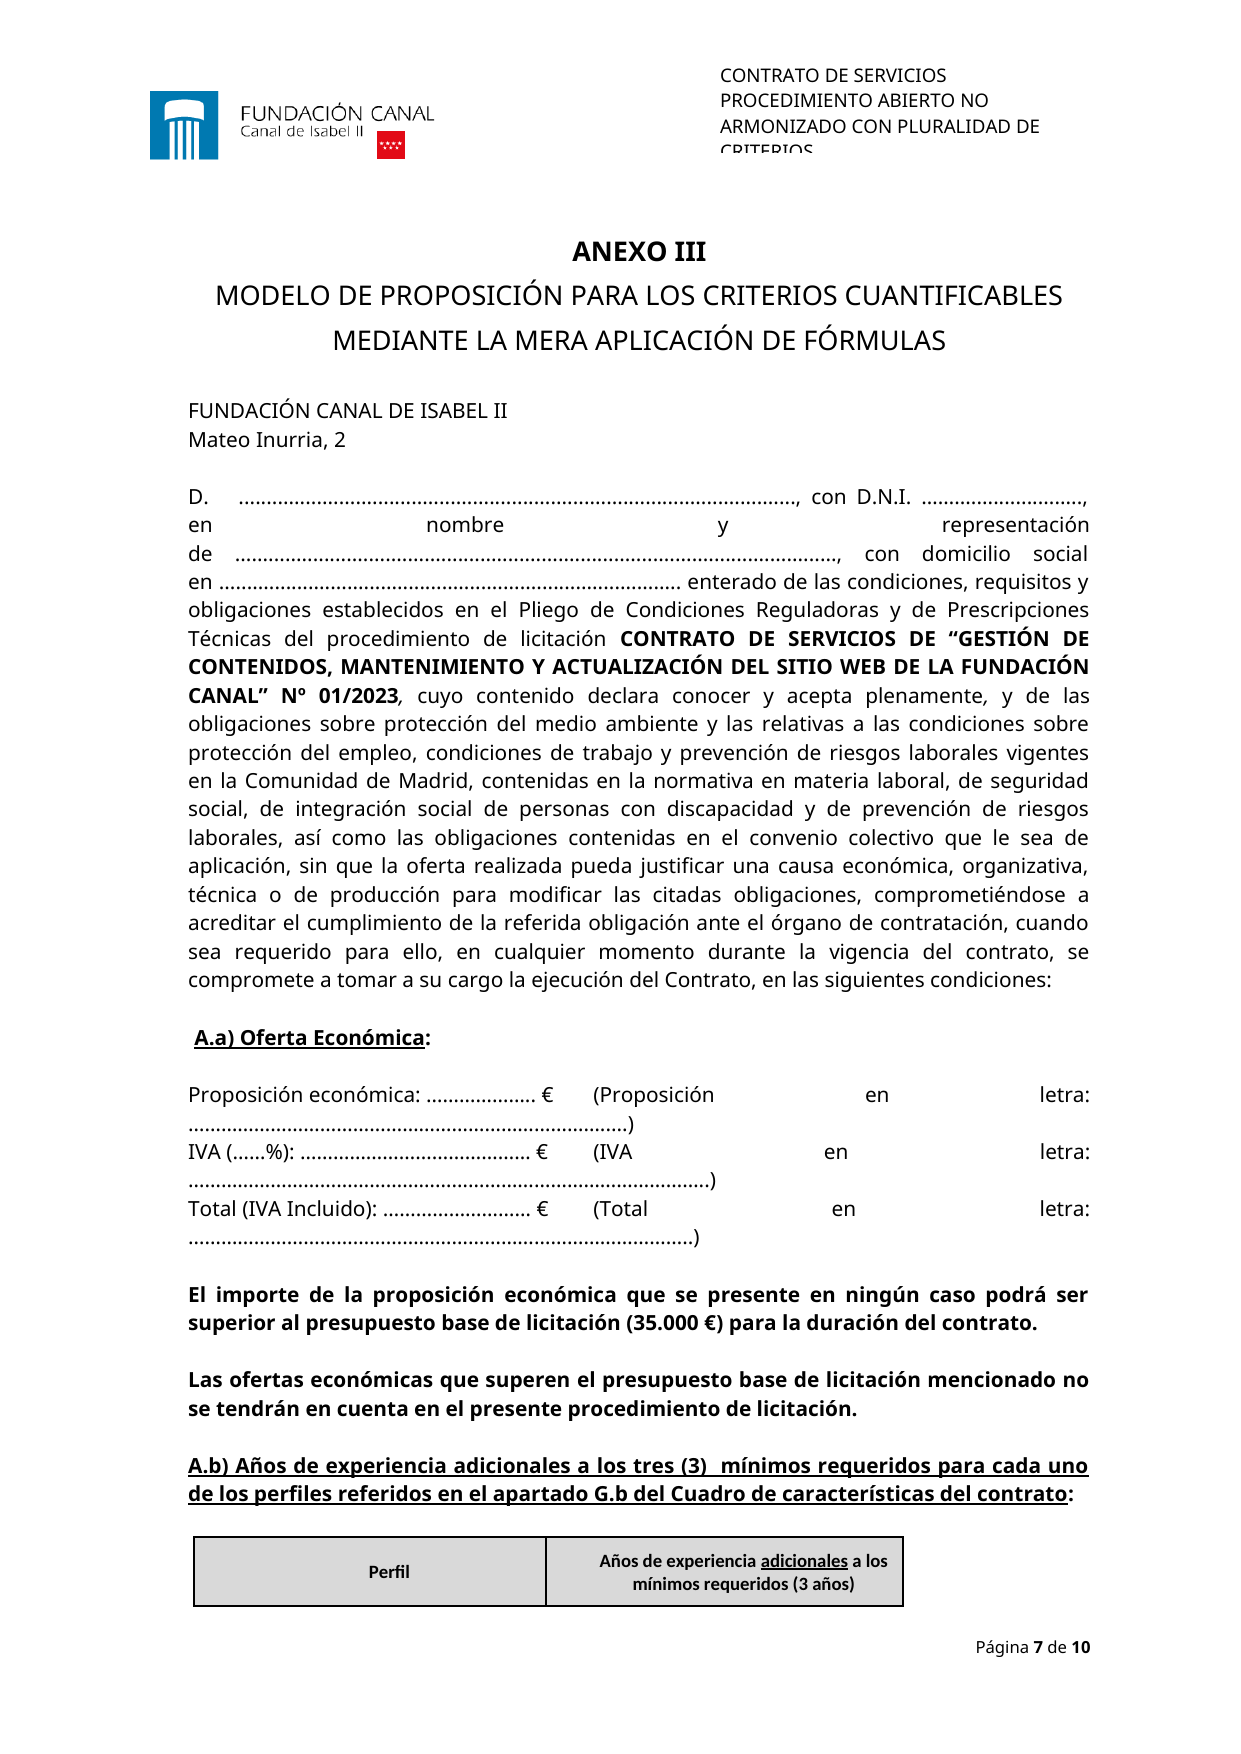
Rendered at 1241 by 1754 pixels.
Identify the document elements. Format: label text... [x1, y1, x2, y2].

text A.a) Oferta Económica: [188, 1022, 1090, 1052]
picture [219, 91, 435, 160]
picture [170, 122, 174, 160]
text MODELO DE PROPOSICIÓN PARA LOS CRITERIOS CUANTIFICABLES MEDIANTE LA MERA APLICACIÓN DE FÓRMULAS [188, 277, 1090, 358]
text A.b) Años de experiencia adicionales a los tres (3) mínimos requeridos para cada uno de los perfiles referidos en el apartado G.b del Cuadro de características del contrato: [188, 1451, 1090, 1508]
text Total (IVA Incluido): ……………………… € (Total en letra: ………………………………………………………………………………..) [188, 1194, 1090, 1251]
picture [178, 121, 182, 160]
text Las ofertas económicas que superen el presupuesto base de licitación mencionado no se tendrán en cuenta en el presente procedimiento de licitación. [188, 1365, 1090, 1422]
text El importe de la proposición económica que se presente en ningún caso podrá ser superior al presupuesto base de licitación (35.000 €) para la duración del contrato. [188, 1280, 1090, 1337]
text ANEXO III [188, 233, 1090, 269]
text Mateo Inurria, 2 [188, 425, 1090, 453]
table_header Años de experiencia adicionales a los mínimos requeridos (3 años) [547, 1538, 902, 1605]
picture [165, 100, 203, 119]
text FUNDACIÓN CANAL DE ISABEL II [188, 396, 1090, 425]
table_header Perfil [195, 1538, 545, 1605]
text Proposición económica: ……………….. € (Proposición en letra: ………………………………………………………………….....) [188, 1080, 1090, 1137]
picture [187, 121, 191, 160]
text D. ...................................................................................................., con D.N.I. ……......................., en nombre y representación de ............................................................................................................, con domicilio social en ................................................................................... enterado de las condiciones, requisitos y obligaciones establecidos en el Pliego de Condiciones Reguladoras y de Prescripciones Técnicas del procedimiento de licitación CONTRATO DE SERVICIOS DE “GESTIÓN DE CONTENIDOS, MANTENIMIENTO Y ACTUALIZACIÓN DEL SITIO WEB DE LA FUNDACIÓN CANAL” Nº 01/2023, cuyo contenido declara conocer y acepta plenamente, y de las obligaciones sobre protección del medio ambiente y las relativas a las condiciones sobre protección del empleo, condiciones de trabajo y prevención de riesgos laborales vigentes en la Comunidad de Madrid, contenidas en la normativa en materia laboral, de seguridad social, de integración social de personas con discapacidad y de prevención de riesgos laborales, así como las obligaciones contenidas en el convenio colectivo que le sea de aplicación, sin que la oferta realizada pueda justificar una causa económica, organizativa, técnica o de producción para modificar las citadas obligaciones, comprometiéndose a acreditar el cumplimiento de la referida obligación ante el órgano de contratación, cuando sea requerido para ello, en cualquier momento durante la vigencia del contrato, se compromete a tomar a su cargo la ejecución del Contrato, en las siguientes condiciones: [188, 482, 1090, 994]
text IVA (……%): …………………………………… € (IVA en letra: …………………………………………………………………………………..) [188, 1137, 1090, 1194]
